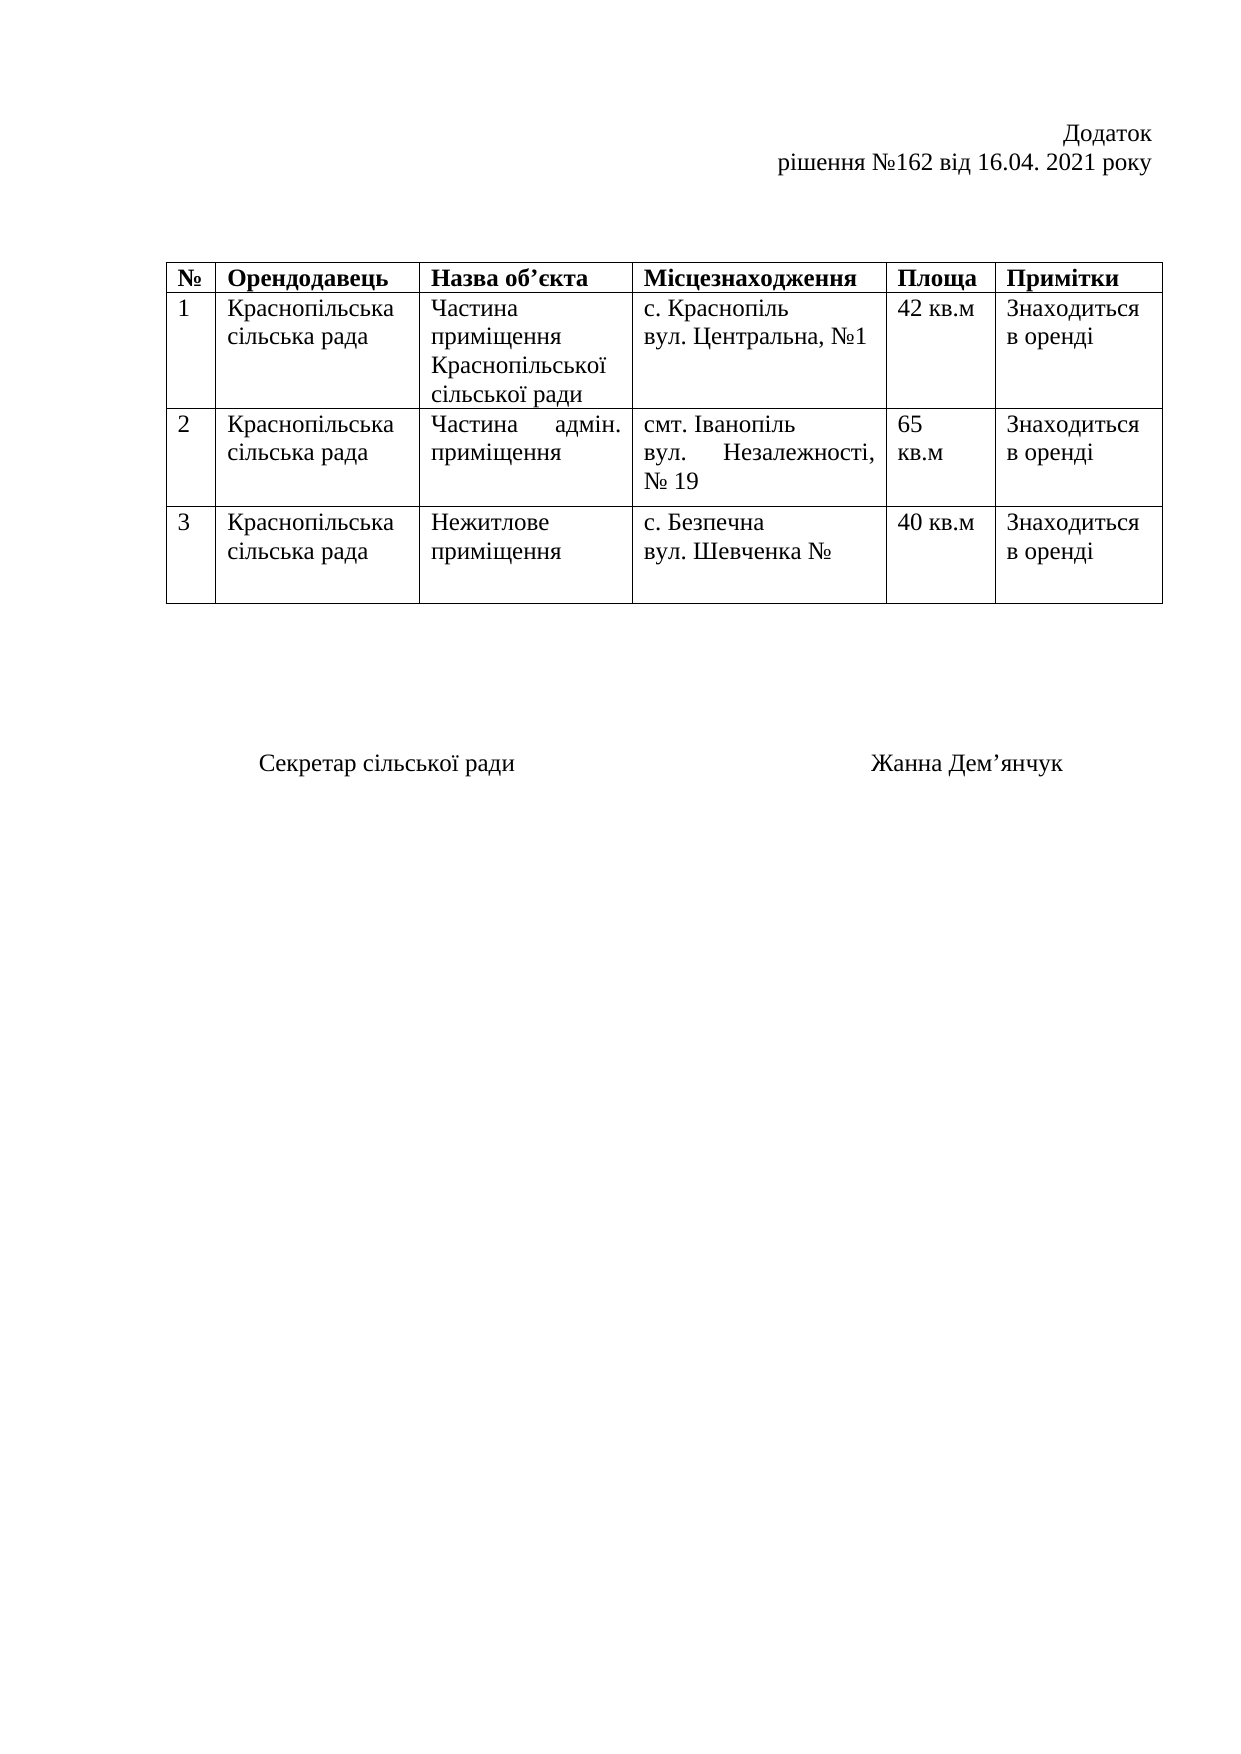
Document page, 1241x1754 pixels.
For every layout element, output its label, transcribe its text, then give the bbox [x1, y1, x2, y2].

table_cell 40 кв.м [887, 507, 995, 603]
table_header Примітки [996, 263, 1162, 292]
table_cell Частина адмін. приміщення [420, 409, 632, 506]
table_header Місцезнаходження [633, 263, 886, 292]
text Додаток [177, 118, 1152, 147]
table_cell Краснопільська сільська рада [216, 409, 419, 506]
table_cell 3 [167, 507, 215, 603]
table_cell Краснопільська сільська рада [216, 507, 419, 603]
table_cell 65 кв.м [887, 409, 995, 506]
table_cell Знаходиться в оренді [996, 409, 1162, 506]
table_cell с. Безпечна вул. Шевченка № [633, 507, 886, 603]
text Секретар сільської ради Жанна Дем’янчук [177, 748, 1152, 777]
table_header Площа [887, 263, 995, 292]
table_cell смт. Іванопіль вул. Незалежності, № 19 [633, 409, 886, 506]
table_cell с. Краснопіль вул. Центральна, №1 [633, 293, 886, 408]
table_cell Краснопільська сільська рада [216, 293, 419, 408]
table_cell Частина приміщення Краснопільської сільської ради [420, 293, 632, 408]
table_cell Знаходиться в оренді [996, 293, 1162, 408]
table_cell 2 [167, 409, 215, 506]
table_header Орендодавець [216, 263, 419, 292]
table_cell Нежитлове приміщення [420, 507, 632, 603]
text рішення №162 від 16.04. 2021 року [177, 147, 1152, 176]
table_header № [167, 263, 215, 292]
table_cell 42 кв.м [887, 293, 995, 408]
table_header Назва об’єкта [420, 263, 632, 292]
table_cell 1 [167, 293, 215, 408]
table_cell Знаходиться в оренді [996, 507, 1162, 603]
